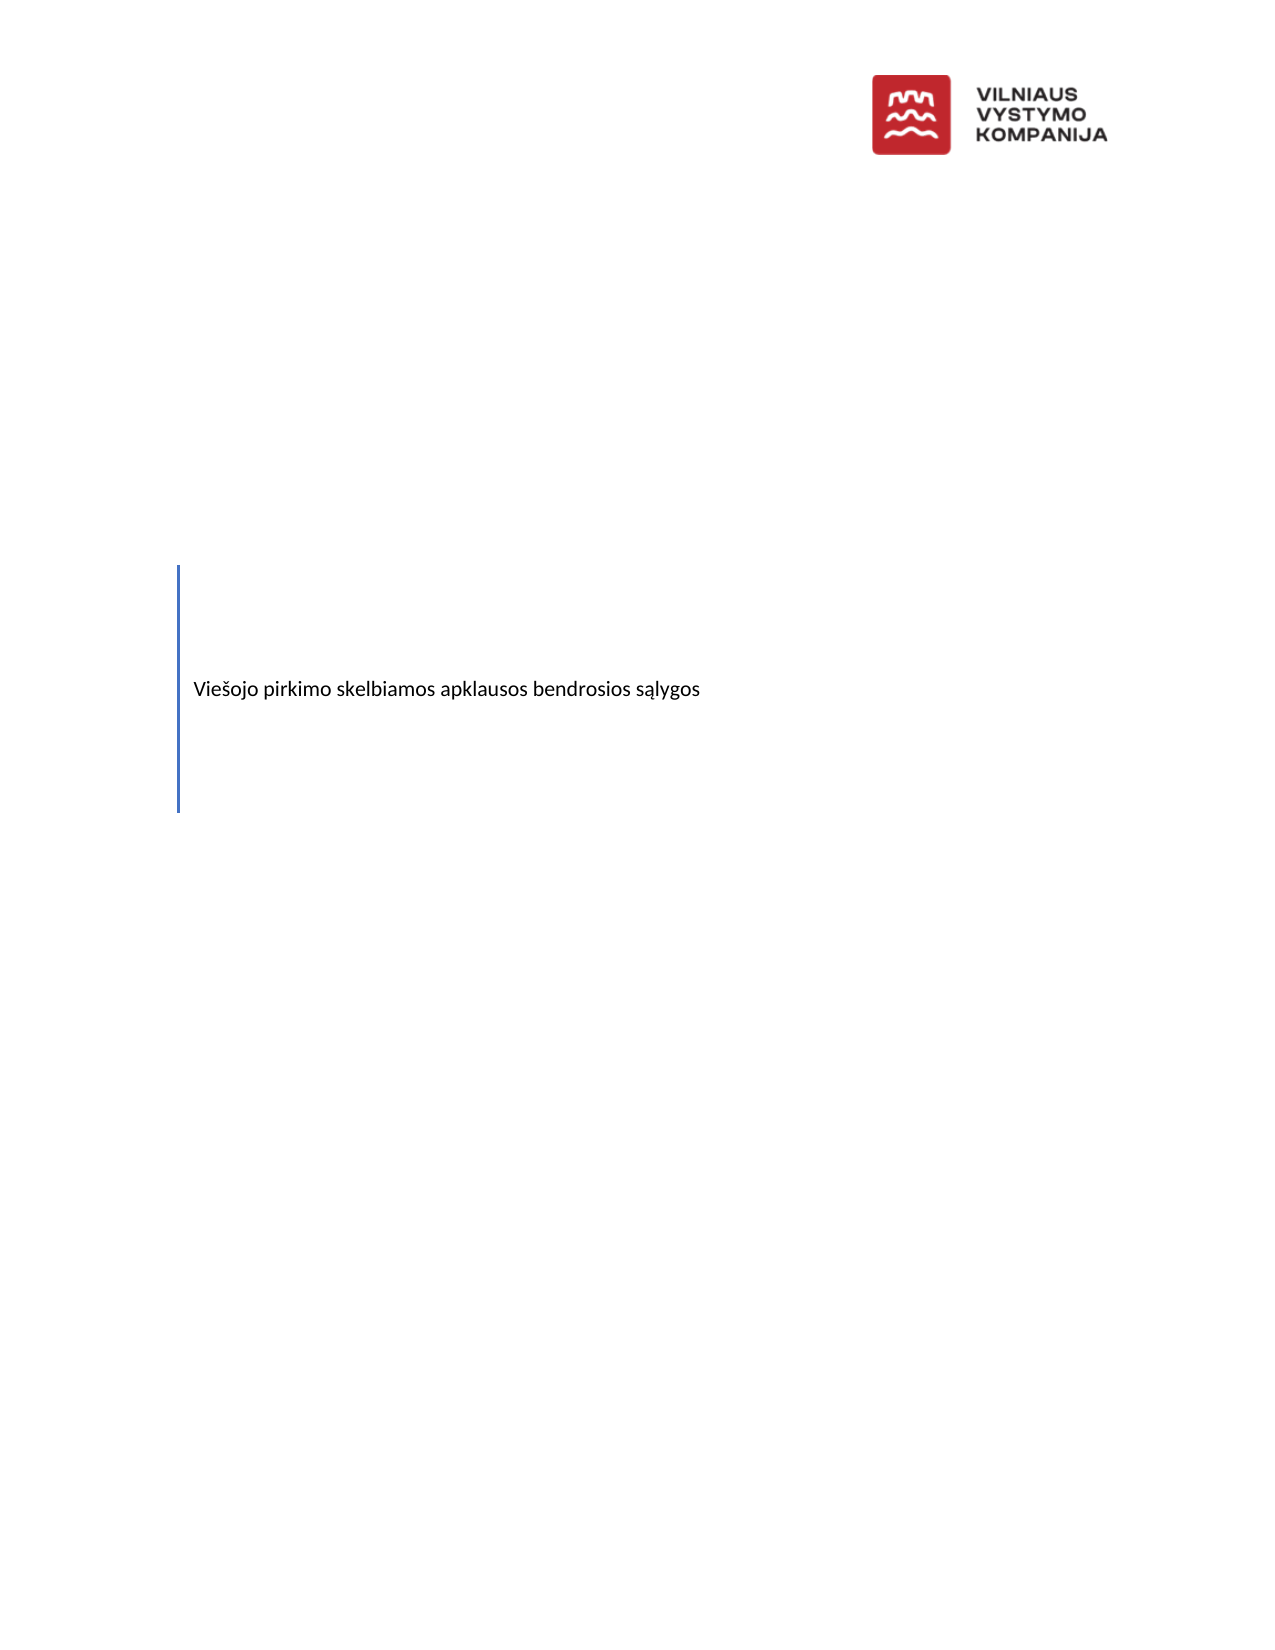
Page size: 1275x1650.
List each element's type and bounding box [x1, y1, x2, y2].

picture [872, 75, 1108, 155]
